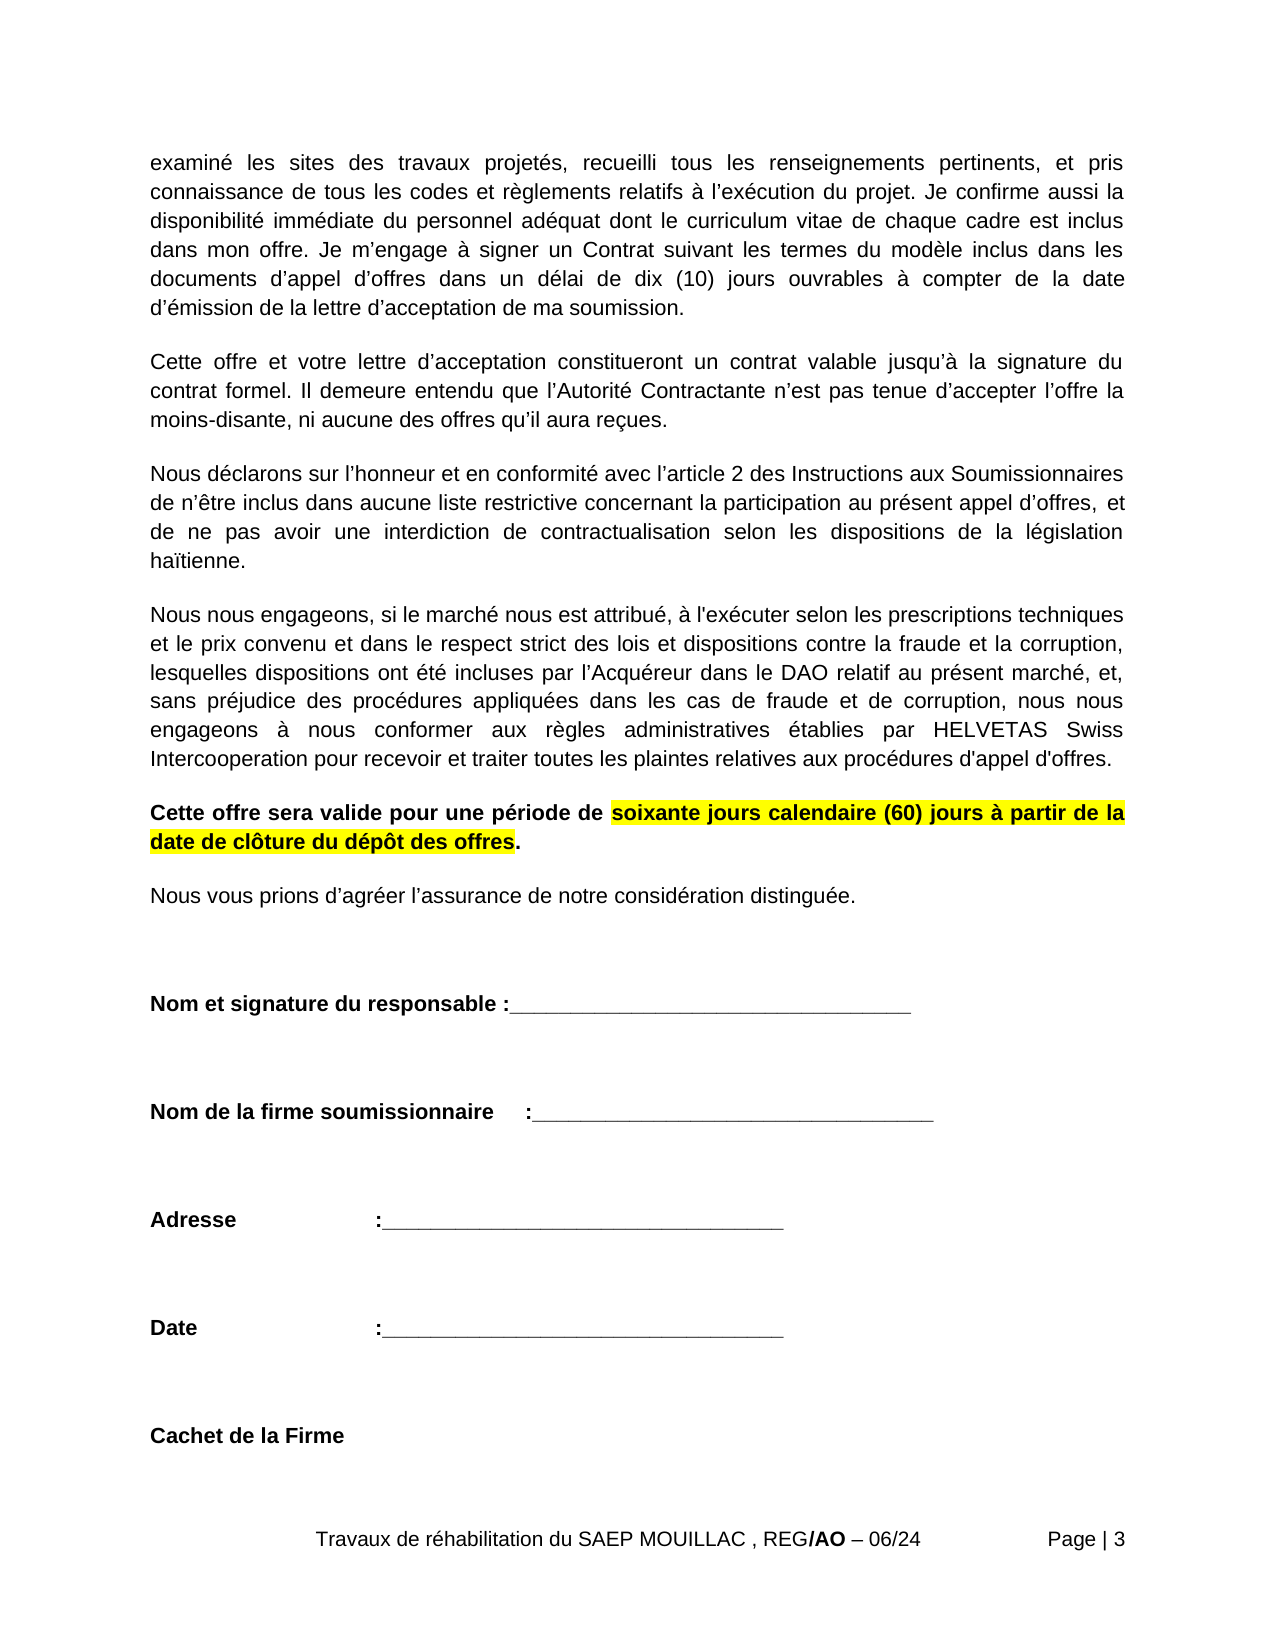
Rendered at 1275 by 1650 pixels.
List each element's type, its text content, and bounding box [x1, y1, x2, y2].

text Nous déclarons sur l’honneur et en conformité avec l’article 2 des Instructions aux Soumissionnaires de n’être inclus dans aucune liste restrictive concernant la participation au présent appel d’offres, et de ne pas avoir une interdiction de contractualisation selon les dispositions de la législation haïtienne. [150, 461, 1125, 573]
text Nom et signature du responsable :_________________________________ [150, 991, 1125, 1016]
text Nom de la firme soumissionnaire :_________________________________ [150, 1099, 1125, 1124]
text Cette offre et votre lettre d’acceptation constitueront un contrat valable jusqu’à la signature du contrat formel. Il demeure entendu que l’Autorité Contractante n’est pas tenue d’accepter l’offre la moins-disante, ni aucune des offres qu’il aura reçues. [150, 349, 1125, 432]
text Nous nous engageons, si le marché nous est attribué, à l'exécuter selon les prescriptions techniques et le prix convenu et dans le respect strict des lois et dispositions contre la fraude et la corruption, lesquelles dispositions ont été incluses par l’Acquéreur dans le DAO relatif au présent marché, et, sans préjudice des procédures appliquées dans les cas de fraude et de corruption, nous nous engageons à nous conformer aux règles administratives établies par HELVETAS Swiss Intercooperation pour recevoir et traiter toutes les plaintes relatives aux procédures d'appel d'offres. [150, 601, 1125, 771]
text Cachet de la Firme [150, 1423, 1125, 1448]
text Date :_________________________________ [150, 1315, 1125, 1340]
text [150, 150, 1125, 320]
text Adresse :_________________________________ [150, 1207, 1125, 1232]
text Nous vous prions d’agréer l’assurance de notre considération distinguée. [150, 883, 1125, 908]
text Cette offre sera valide pour une période de soixante jours calendaire (60) jours à partir de la date de clôture du dépôt des offres. [150, 800, 1125, 854]
